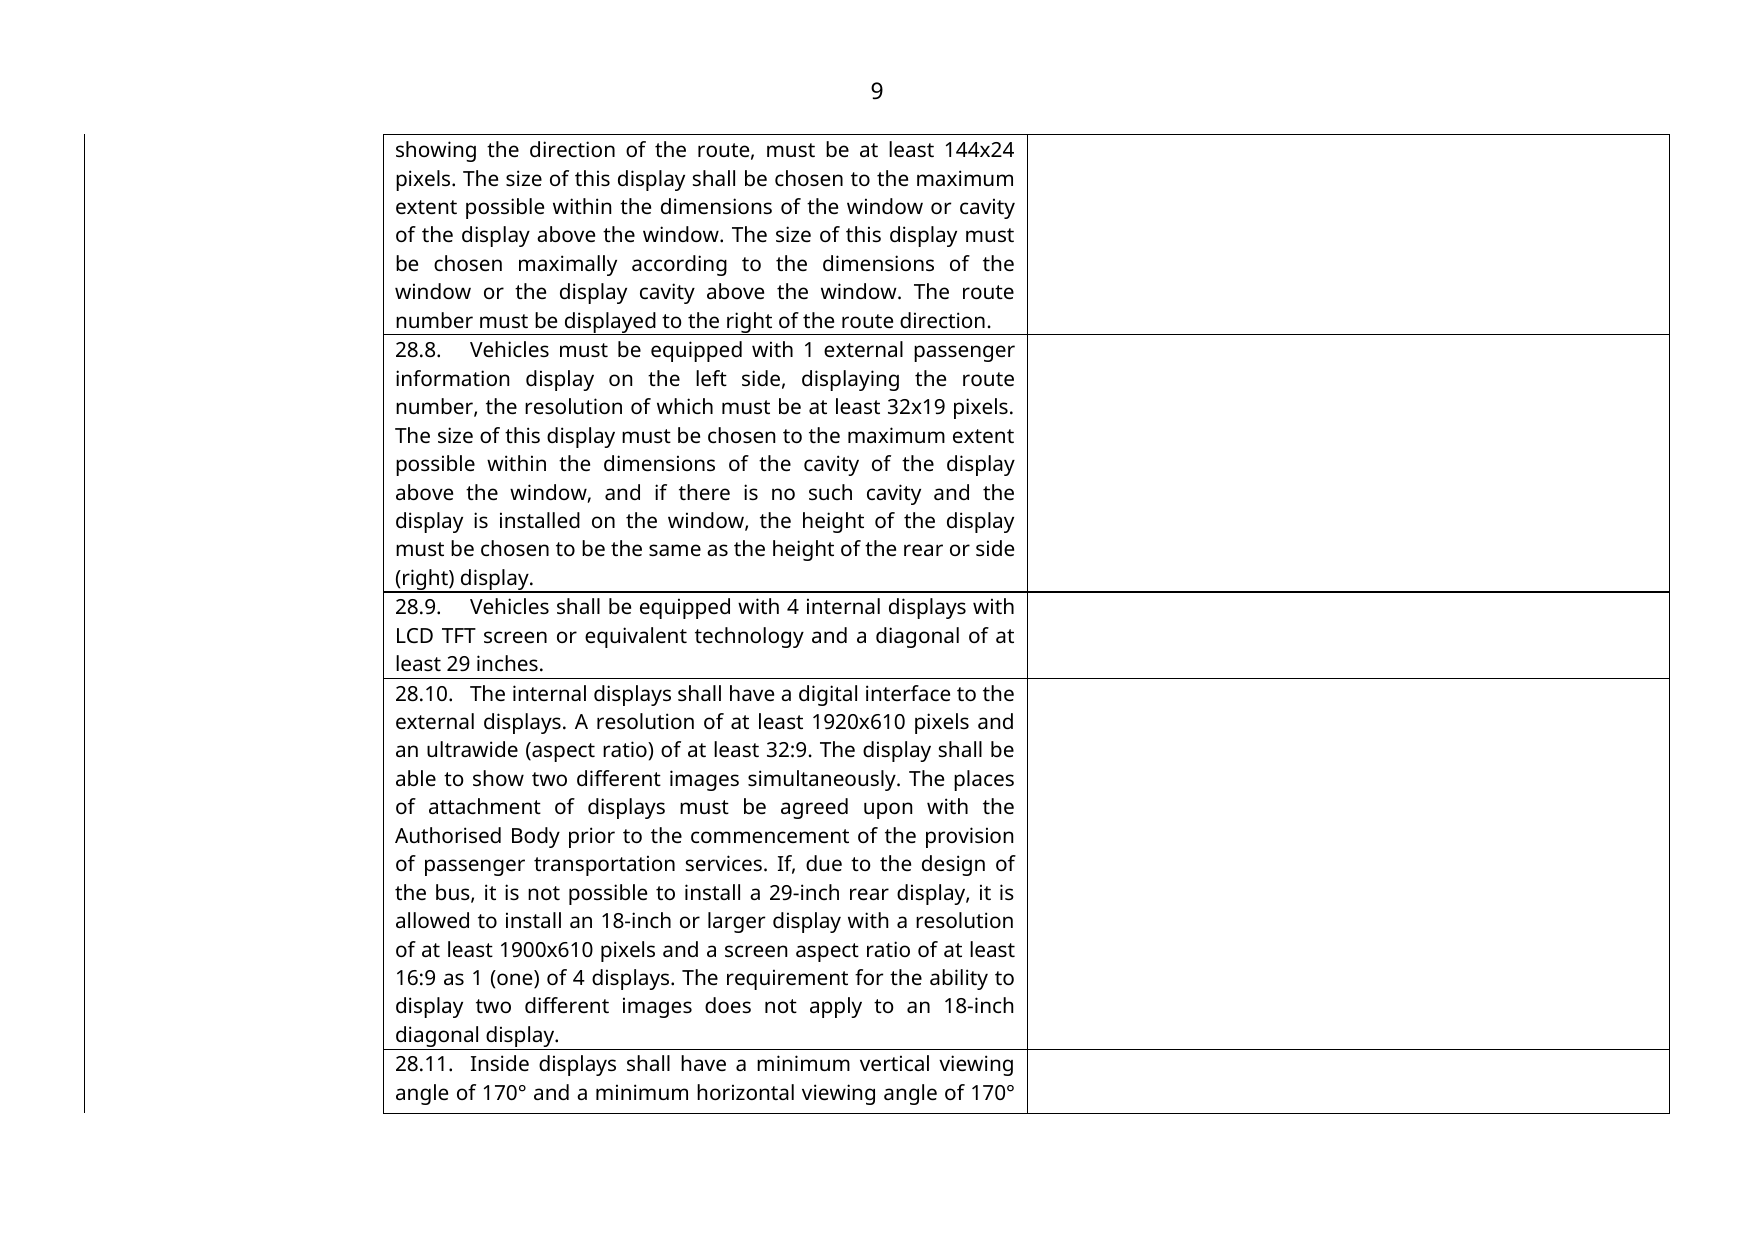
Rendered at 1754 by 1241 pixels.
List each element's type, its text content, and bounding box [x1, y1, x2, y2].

table_cell [1028, 135, 1669, 334]
table_cell [1028, 335, 1669, 591]
table_cell [1028, 679, 1669, 1048]
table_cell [384, 135, 1027, 334]
table_cell The internal displays shall have a digital interface to the external displays. A resolution of at least 1920x610 pixels and an ultrawide (aspect ratio) of at least 32:9. The display shall be able to show two different images simultaneously. The places of attachment of displays must be agreed upon with the Authorised Body prior to the commencement of the provision of passenger transportation services. If, due to the design of the bus, it is not possible to install a 29-inch rear display, it is allowed to install an 18-inch or larger display with a resolution of at least 1900x610 pixels and a screen aspect ratio of at least 16:9 as 1 (one) of 4 displays. The requirement for the ability to display two different images does not apply to an 18-inch diagonal display. [384, 679, 1027, 1048]
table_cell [384, 1050, 1027, 1112]
table_cell [1028, 1050, 1669, 1112]
table_cell Vehicles shall be equipped with 4 internal displays with LCD TFT screen or equivalent technology and a diagonal of at least 29 inches. [384, 593, 1027, 678]
table_cell Vehicles must be equipped with 1 external passenger information display on the left side, displaying the route number, the resolution of which must be at least 32x19 pixels. The size of this display must be chosen to the maximum extent possible within the dimensions of the cavity of the display above the window, and if there is no such cavity and the display is installed on the window, the height of the display must be chosen to be the same as the height of the rear or side (right) display. [384, 335, 1027, 591]
table_cell [1028, 593, 1669, 678]
